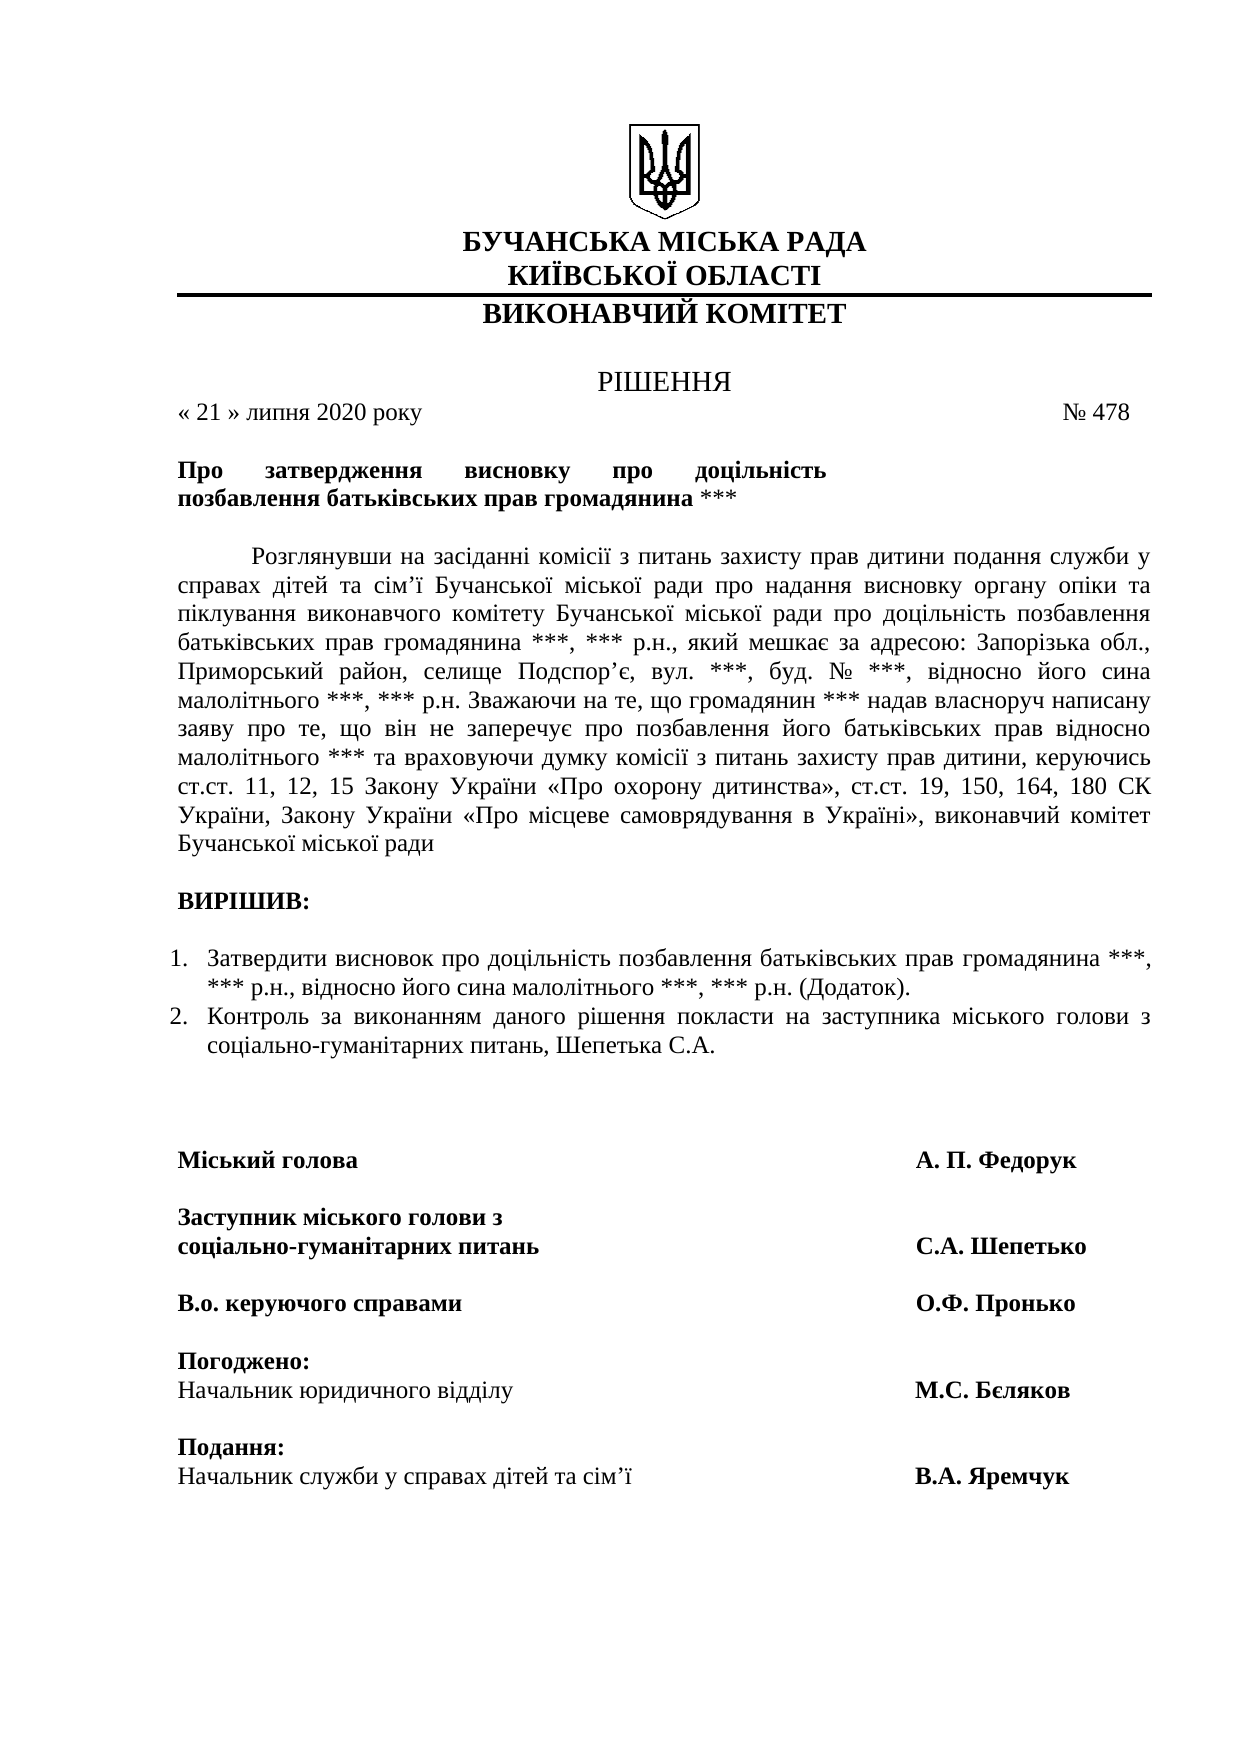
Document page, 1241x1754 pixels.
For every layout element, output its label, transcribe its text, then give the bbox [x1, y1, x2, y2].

text Міський голова А. П. Федорук [177, 1145, 1152, 1173]
text ВИРІШИВ: [177, 886, 1152, 915]
text Розглянувши на засіданні комісії з питань захисту прав дитини подання служби у справах дітей та сім’ї Бучанської міської ради про надання висновку органу опіки та піклування виконавчого комітету Бучанської міської ради про доцільність позбавлення батьківських прав громадянина ***, *** р.н., який мешкає за адресою: Запорізька обл., Приморський район, селище Подспор’є, вул. ***, буд. № ***, відносно його сина малолітнього ***, *** р.н. Зважаючи на те, що громадянин *** надав власноруч написану заяву про те, що він не заперечує про позбавлення його батьківських прав відносно малолітнього *** та враховуючи думку комісії з питань захисту прав дитини, керуючись ст.ст. 11, 12, 15 Закону України «Про охорону дитинства», ст.ст. 19, 150, 164, 180 СК України, Закону України «Про місцеве самоврядування в Україні», виконавчий комітет Бучанської міської ради [177, 541, 1152, 857]
text « 21 » липня 2020 року № 478 [177, 397, 1152, 426]
text БУЧАНСЬКА МІСЬКА РАДА [177, 224, 1152, 258]
text Заступник міського голови з [177, 1202, 1152, 1231]
text Погоджено: [177, 1346, 1152, 1375]
text соціально-гуманітарних питань С.А. Шепетько [177, 1231, 1152, 1260]
text Подання: [177, 1432, 1152, 1461]
text Начальник служби у справах дітей та сім’ї В.А. Яремчук [177, 1461, 1152, 1490]
text ВИКОНАВЧИЙ КОМІТЕТ [177, 297, 1152, 330]
text Начальник юридичного відділу М.С. Бєляков [177, 1375, 1152, 1403]
text Про затвердження висновку про доцільність позбавлення батьківських прав громадянина *** [177, 455, 827, 512]
list Контроль за виконанням даного рішення покласти на заступника міського голови з соціально-гуманітарних питань, Шепетька С.А. [169, 1001, 1152, 1058]
text РІШЕННЯ [177, 364, 1152, 397]
text КИЇВСЬКОЇ ОБЛАСТІ [177, 258, 1152, 293]
text В.о. керуючого справами О.Ф. Пронько [177, 1288, 1152, 1317]
list Затвердити висновок про доцільність позбавлення батьківських прав громадянина ***, *** р.н., відносно його сина малолітнього ***, *** р.н. (Додаток). [169, 943, 1152, 1001]
